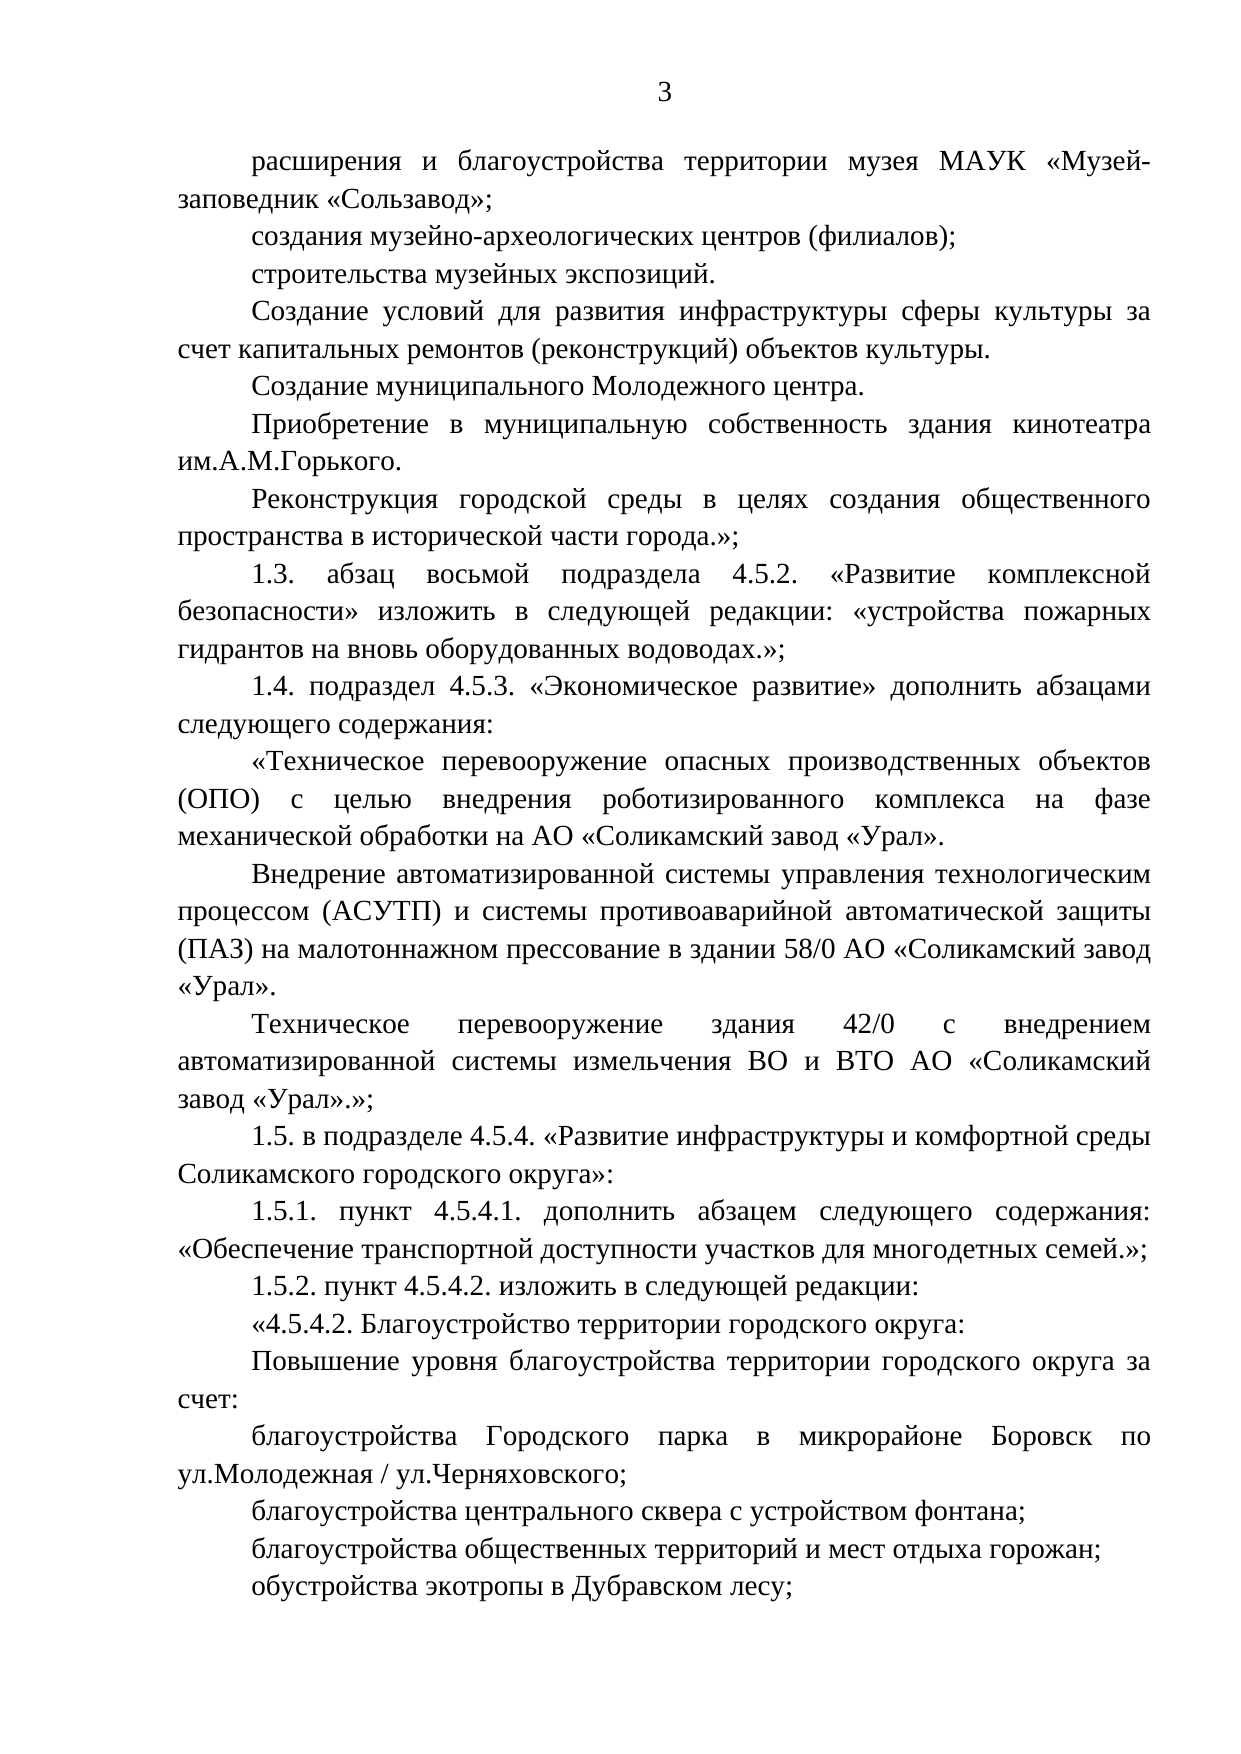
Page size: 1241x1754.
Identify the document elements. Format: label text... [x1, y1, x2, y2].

text «4.5.4.2. Благоустройство территории городского округа: [177, 1303, 1152, 1341]
text расширения и благоустройства территории музея МАУК «Музей-заповедник «Сользавод»; [177, 141, 1152, 216]
text создания музейно-археологических центров (филиалов); [177, 216, 1152, 253]
text благоустройства общественных территорий и мест отдыха горожан; [177, 1528, 1152, 1566]
text Реконструкция городской среды в целях создания общественного пространства в исторической части города.»; [177, 478, 1152, 553]
text Внедрение автоматизированной системы управления технологическим процессом (АСУТП) и системы противоаварийной автоматической защиты (ПАЗ) на малотоннажном прессование в здании 58/0 АО «Соликамский завод «Урал». [177, 853, 1152, 1003]
text Создание условий для развития инфраструктуры сферы культуры за счет капитальных ремонтов (реконструкций) объектов культуры. [177, 291, 1152, 366]
text 1.5.1. пункт 4.5.4.1. дополнить абзацем следующего содержания: «Обеспечение транспортной доступности участков для многодетных семей.»; [177, 1191, 1152, 1266]
text благоустройства центрального сквера с устройством фонтана; [177, 1491, 1152, 1528]
text благоустройства Городского парка в микрорайоне Боровск по ул.Молодежная / ул.Черняховского; [177, 1416, 1152, 1491]
text 1.5.2. пункт 4.5.4.2. изложить в следующей редакции: [177, 1266, 1152, 1303]
text Техническое перевооружение здания 42/0 с внедрением автоматизированной системы измельчения ВО и ВТО АО «Соликамский завод «Урал».»; [177, 1003, 1152, 1116]
text 1.4. подраздел 4.5.3. «Экономическое развитие» дополнить абзацами следующего содержания: [177, 666, 1152, 741]
text 1.3. абзац восьмой подраздела 4.5.2. «Развитие комплексной безопасности» изложить в следующей редакции: «устройства пожарных гидрантов на вновь оборудованных водоводах.»; [177, 553, 1152, 666]
text Создание муниципального Молодежного центра. [177, 366, 1152, 403]
text Приобретение в муниципальную собственность здания кинотеатра им.А.М.Горького. [177, 403, 1152, 478]
text 1.5. в подразделе 4.5.4. «Развитие инфраструктуры и комфортной среды Соликамского городского округа»: [177, 1116, 1152, 1191]
text Повышение уровня благоустройства территории городского округа за счет: [177, 1341, 1152, 1416]
text строительства музейных экспозиций. [177, 253, 1152, 291]
text обустройства экотропы в Дубравском лесу; [177, 1566, 1152, 1603]
text «Техническое перевооружение опасных производственных объектов (ОПО) с целью внедрения роботизированного комплекса на фазе механической обработки на АО «Соликамский завод «Урал». [177, 741, 1152, 853]
